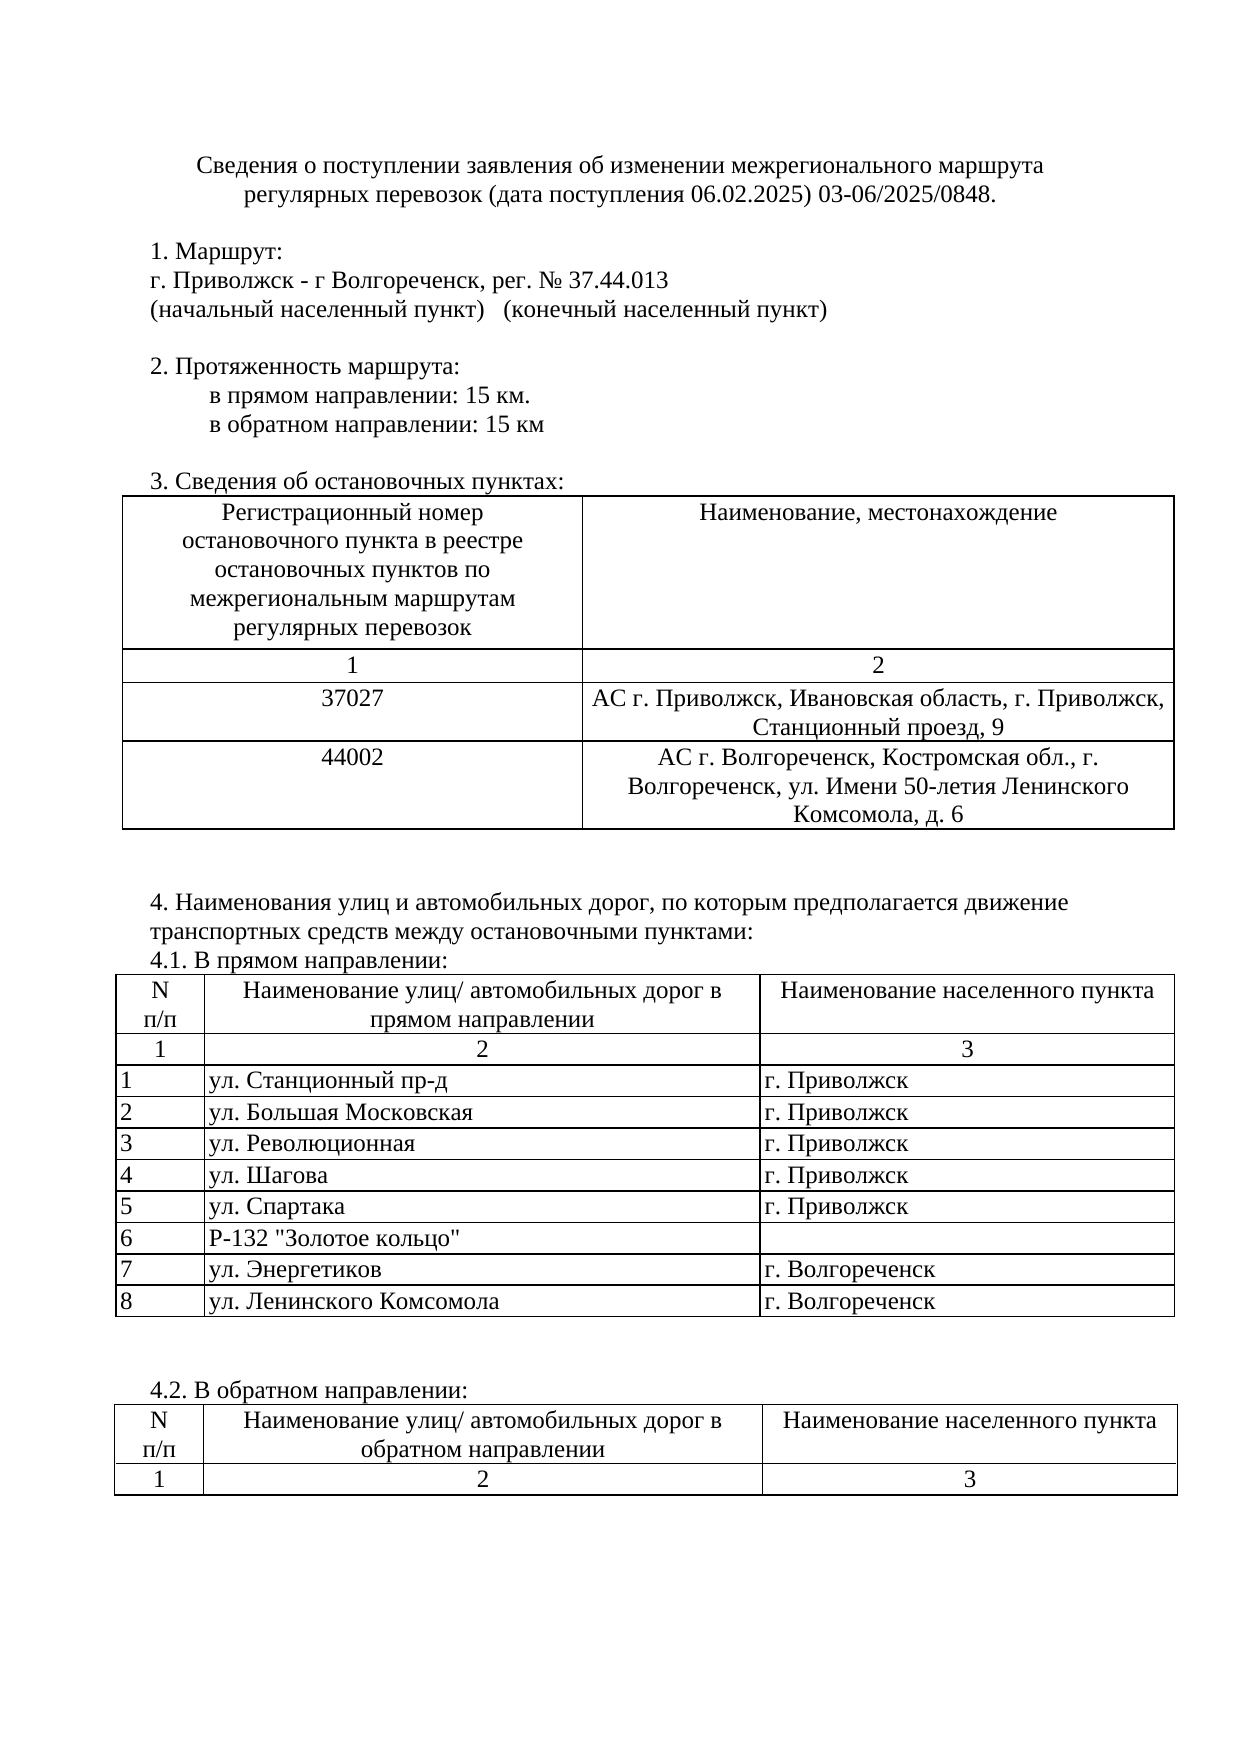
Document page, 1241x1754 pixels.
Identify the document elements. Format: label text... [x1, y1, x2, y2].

table_cell г. Волгореченск [761, 1286, 1174, 1316]
table_cell 3 [763, 1463, 1177, 1494]
table_cell ул. Спартака [205, 1192, 759, 1221]
text 4.2. В обратном направлении: [150, 1375, 1090, 1403]
table_header Регистрационный номер остановочного пункта в реестре остановочных пунктов по межрегиональным маршрутам регулярных перевозок [123, 497, 582, 648]
table_cell 5 [117, 1192, 204, 1221]
table_cell Р-132 "Золотое кольцо" [205, 1223, 759, 1253]
table_header Наименование населенного пункта [763, 1405, 1177, 1463]
table_cell 3 [117, 1129, 204, 1158]
table_cell 1 [117, 1034, 204, 1064]
text г. Приволжск - г Волгореченск, рег. № 37.44.013 [150, 265, 1090, 294]
table_cell 1 [123, 650, 582, 681]
table_cell г. Приволжск [761, 1129, 1174, 1158]
table_cell г. Приволжск [761, 1192, 1174, 1221]
table_cell ул. Шагова [205, 1160, 759, 1190]
table_cell 3 [761, 1034, 1174, 1064]
text 3. Сведения об остановочных пунктах: [150, 466, 1090, 495]
table_cell 8 [117, 1286, 204, 1316]
table_cell 2 [583, 650, 1173, 681]
table_cell г. Приволжск [761, 1066, 1174, 1096]
table_cell ул. Энергетиков [205, 1255, 759, 1284]
text в прямом направлении: 15 км. [150, 380, 1090, 409]
table_header Наименование улиц/ автомобильных дорог в обратном направлении [204, 1405, 762, 1463]
table_cell г. Волгореченск [761, 1255, 1174, 1284]
table_header Наименование населенного пункта [761, 975, 1174, 1033]
table_cell г. Приволжск [761, 1160, 1174, 1190]
table_cell ул. Станционный пр-д [205, 1066, 759, 1096]
table_cell 37027 [123, 683, 582, 740]
text 4.1. В прямом направлении: [150, 945, 1090, 973]
text в обратном направлении: 15 км [150, 409, 1090, 437]
text 4. Наименования улиц и автомобильных дорог, по которым предполагается движение транспортных средств между остановочными пунктами: [150, 887, 1090, 945]
table_cell 1 [117, 1066, 204, 1096]
text (начальный населенный пункт) (конечный населенный пункт) [150, 294, 1090, 322]
table_cell 1 [115, 1464, 203, 1494]
table_cell 7 [117, 1255, 204, 1284]
table_cell 44002 [123, 742, 582, 828]
table_cell ул. Большая Московская [205, 1097, 759, 1127]
table_cell г. Приволжск [761, 1097, 1174, 1127]
table_cell АС г. Волгореченск, Костромская обл., г. Волгореченск, ул. Имени 50-летия Ленинского Комсомола, д. 6 [583, 742, 1173, 828]
table_cell 6 [117, 1223, 204, 1253]
text 2. Протяженность маршрута: [150, 351, 1090, 380]
table_cell [761, 1223, 1174, 1253]
table_cell АС г. Приволжск, Ивановская область, г. Приволжск, Станционный проезд, 9 [583, 683, 1173, 740]
table_cell 2 [205, 1034, 759, 1064]
table_cell 2 [204, 1464, 762, 1494]
text Сведения о поступлении заявления об изменении межрегионального маршрута регулярных перевозок (дата поступления 06.02.2025) 03-06/2025/0848. [150, 150, 1090, 207]
table_header N п/п [115, 1405, 203, 1463]
table_header N п/п [117, 975, 204, 1033]
table_cell 4 [117, 1160, 204, 1190]
table_header Наименование, местонахождение [583, 497, 1173, 648]
table_cell 2 [117, 1097, 204, 1127]
table_header Наименование улиц/ автомобильных дорог в прямом направлении [205, 975, 759, 1033]
table_cell ул. Революционная [205, 1129, 759, 1158]
table_cell ул. Ленинского Комсомола [205, 1286, 759, 1316]
text 1. Маршрут: [150, 236, 1090, 265]
